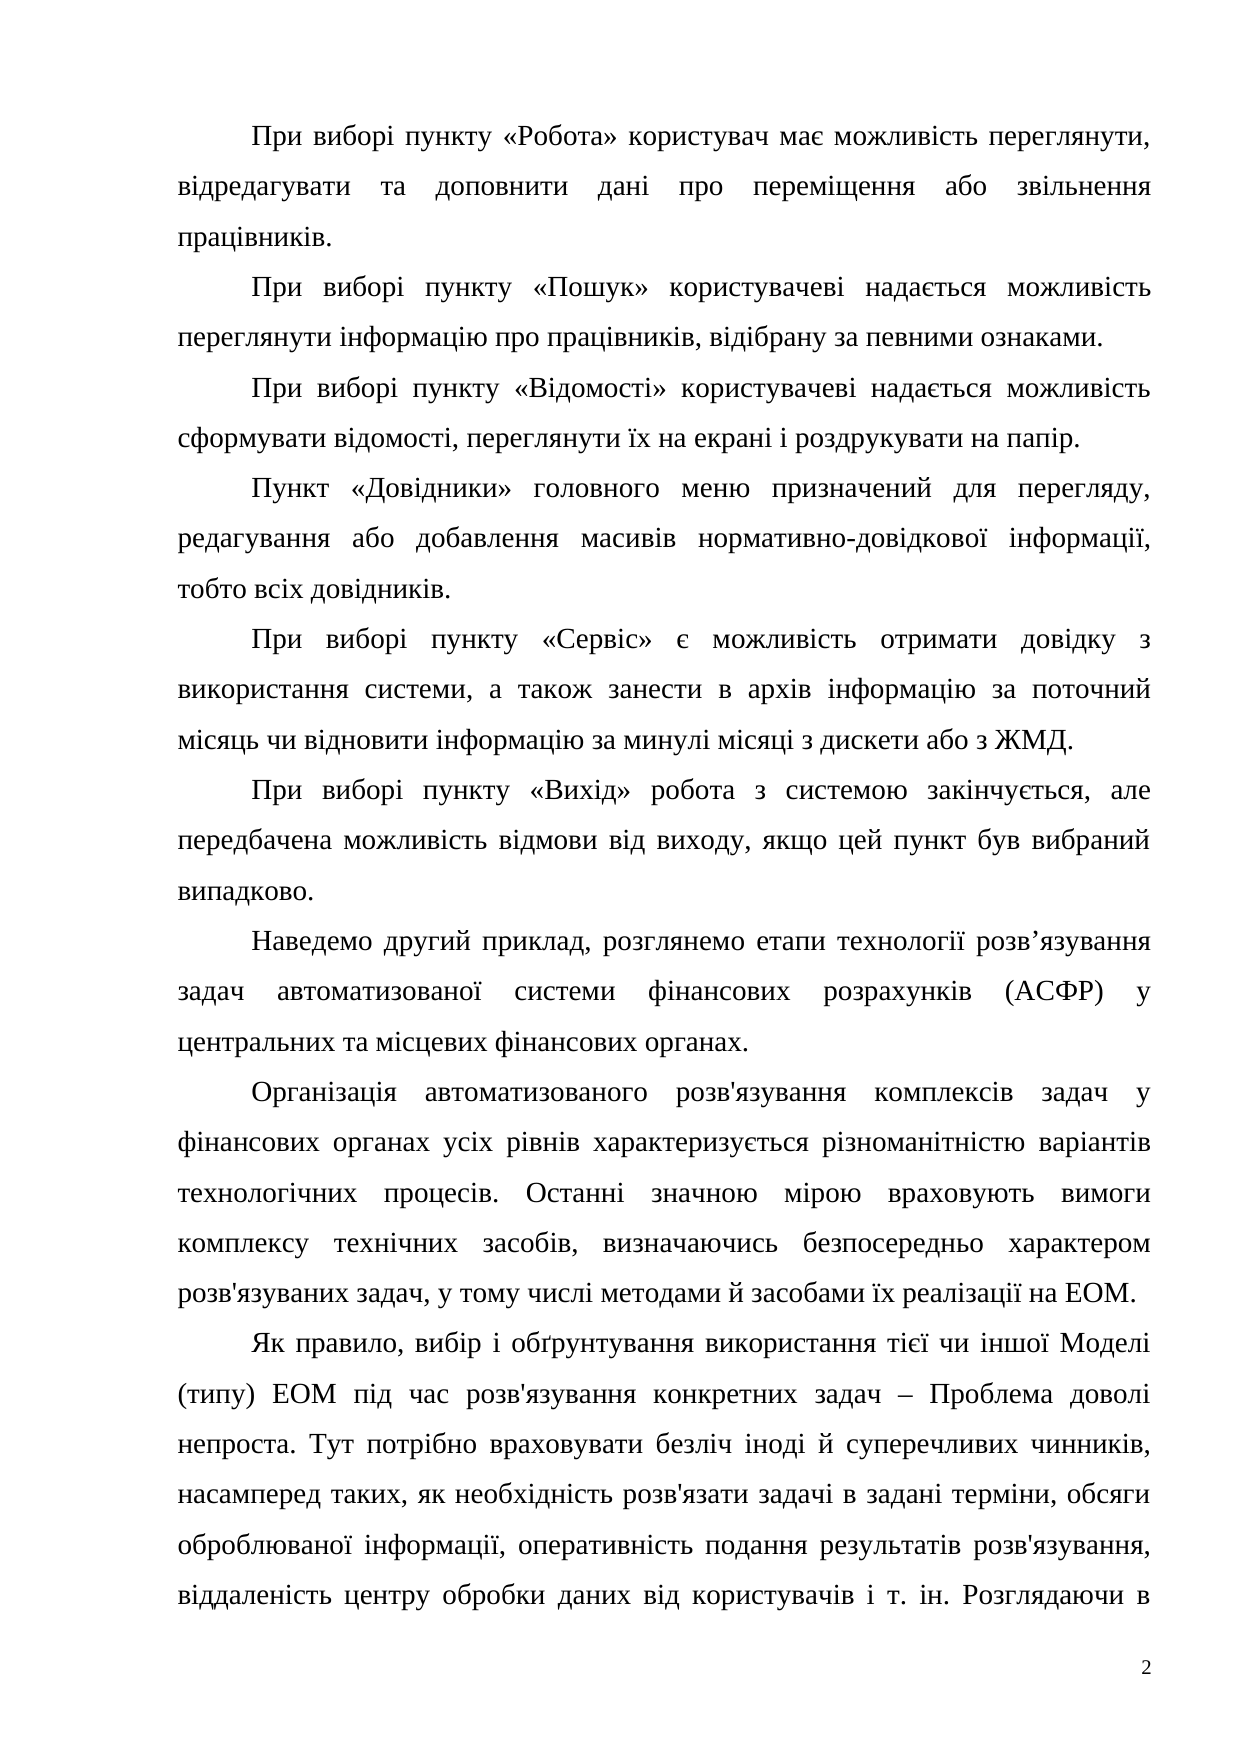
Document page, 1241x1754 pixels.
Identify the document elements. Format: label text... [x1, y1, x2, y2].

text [177, 1326, 1152, 1611]
text Пункт «Довідники» головного меню призначений для перегляду, редагування або добавлення масивів нормативно-довідкової інформації, тобто всіх довідників. [177, 470, 1152, 604]
text При виборі пункту «Робота» користувач має можливість переглянути, відредагувати та доповнити дані про переміщення або звільнення працівників. [177, 118, 1152, 252]
text При виборі пункту «Пошук» користувачеві надається можливість переглянути інформацію про працівників, відібрану за певними ознаками. [177, 269, 1152, 353]
text Наведемо другий приклад, розглянемо етапи технології розв’язування задач автоматизованої системи фінансових розрахунків (АСФР) у центральних та місцевих фінансових органах. [177, 923, 1152, 1057]
text При виборі пункту «Вихід» робота з системою закінчується, але передбачена можливість відмови від виходу, якщо цей пункт був вибраний випадково. [177, 772, 1152, 906]
text При виборі пункту «Відомості» користувачеві надається можливість сформувати відомості, переглянути їх на екрані і роздрукувати на папір. [177, 370, 1152, 453]
text Організація автоматизованого розв'язування комплексів задач у фінансових органах усіх рівнів характеризується різноманітністю варіантів технологічних процесів. Останні значною мірою враховують вимоги комплексу технічних засобів, визначаючись безпосередньо характером розв'язуваних задач, у тому числі методами й засобами їх реалізації на ЕОМ. [177, 1074, 1152, 1309]
text При виборі пункту «Сервіс» є можливість отримати довідку з використання системи, а також занести в архів інформацію за поточний місяць чи відновити інформацію за минулі місяці з дискети або з ЖМД. [177, 621, 1152, 755]
